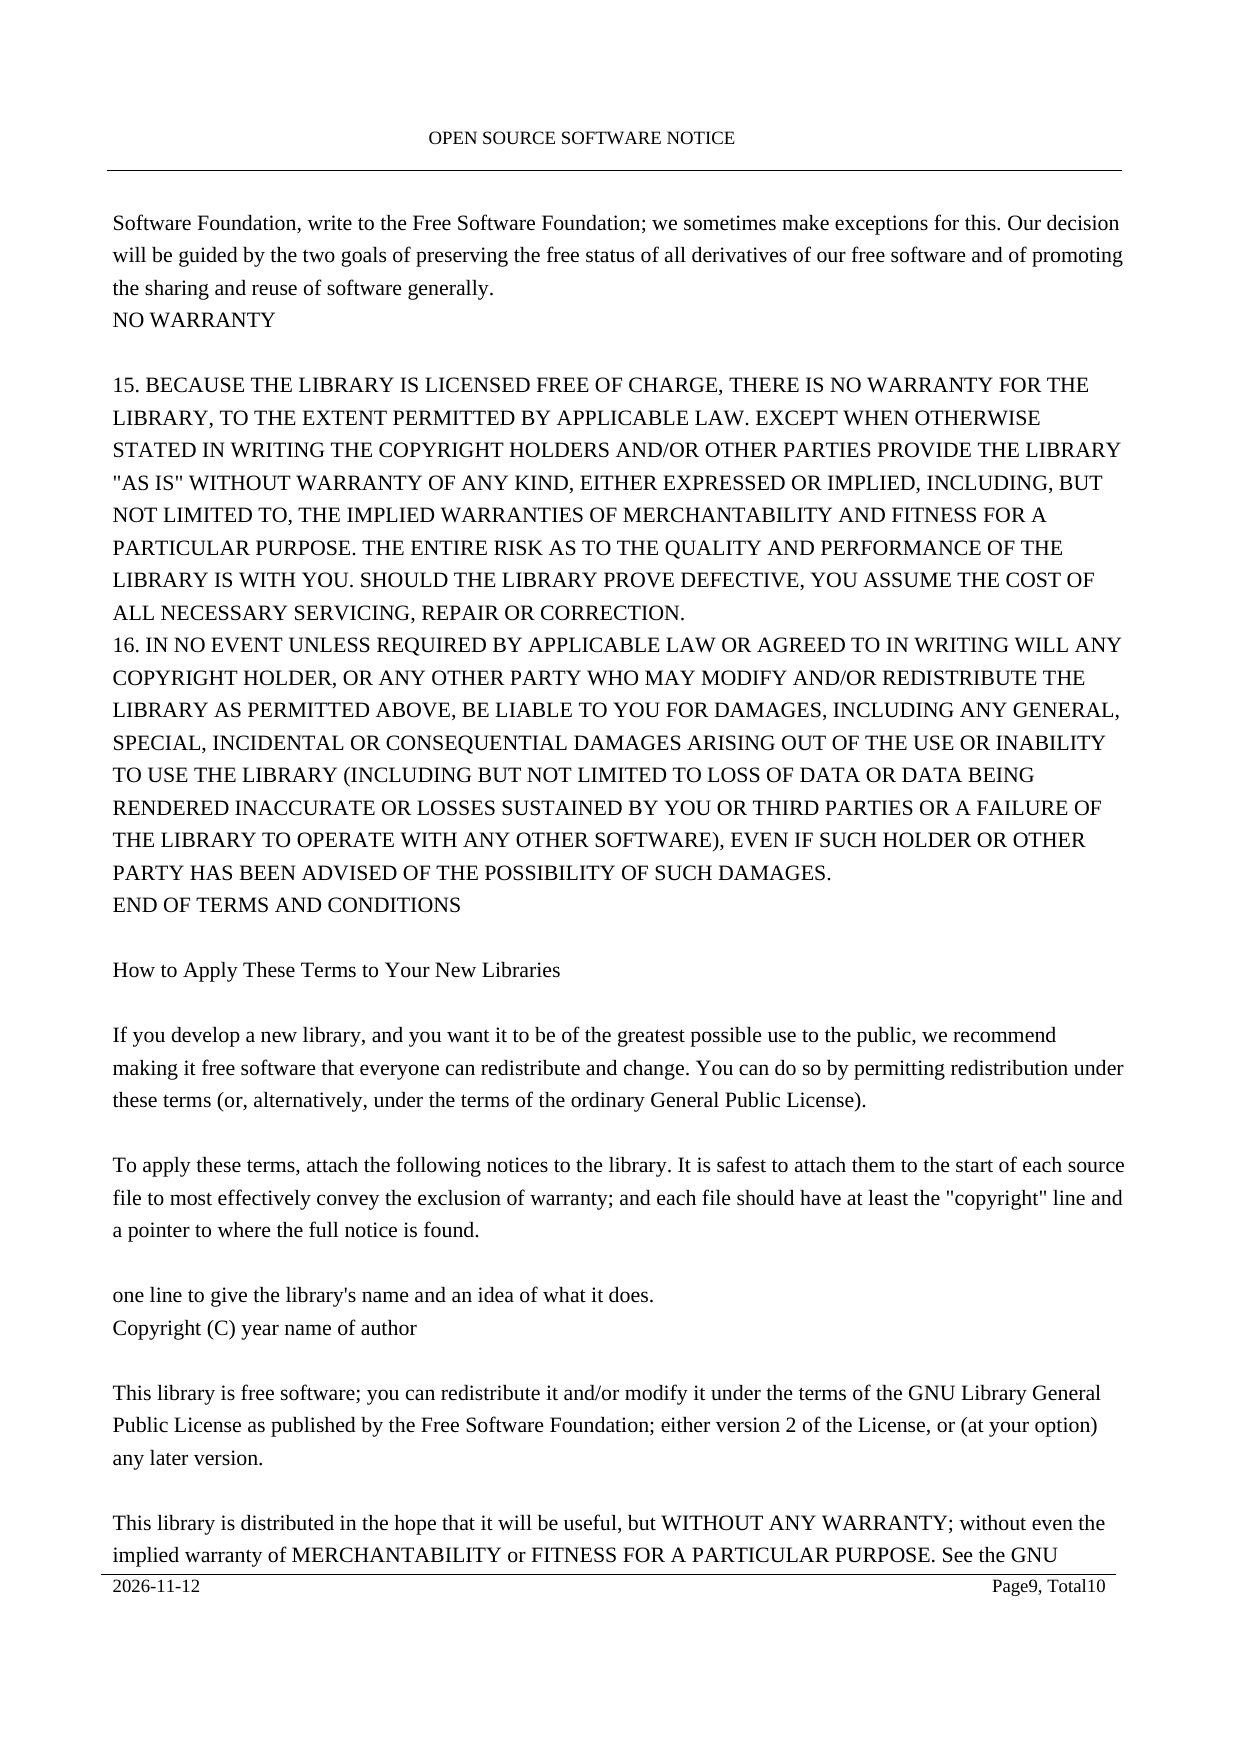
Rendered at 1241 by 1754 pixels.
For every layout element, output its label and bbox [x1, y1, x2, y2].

text [112, 206, 1128, 1571]
